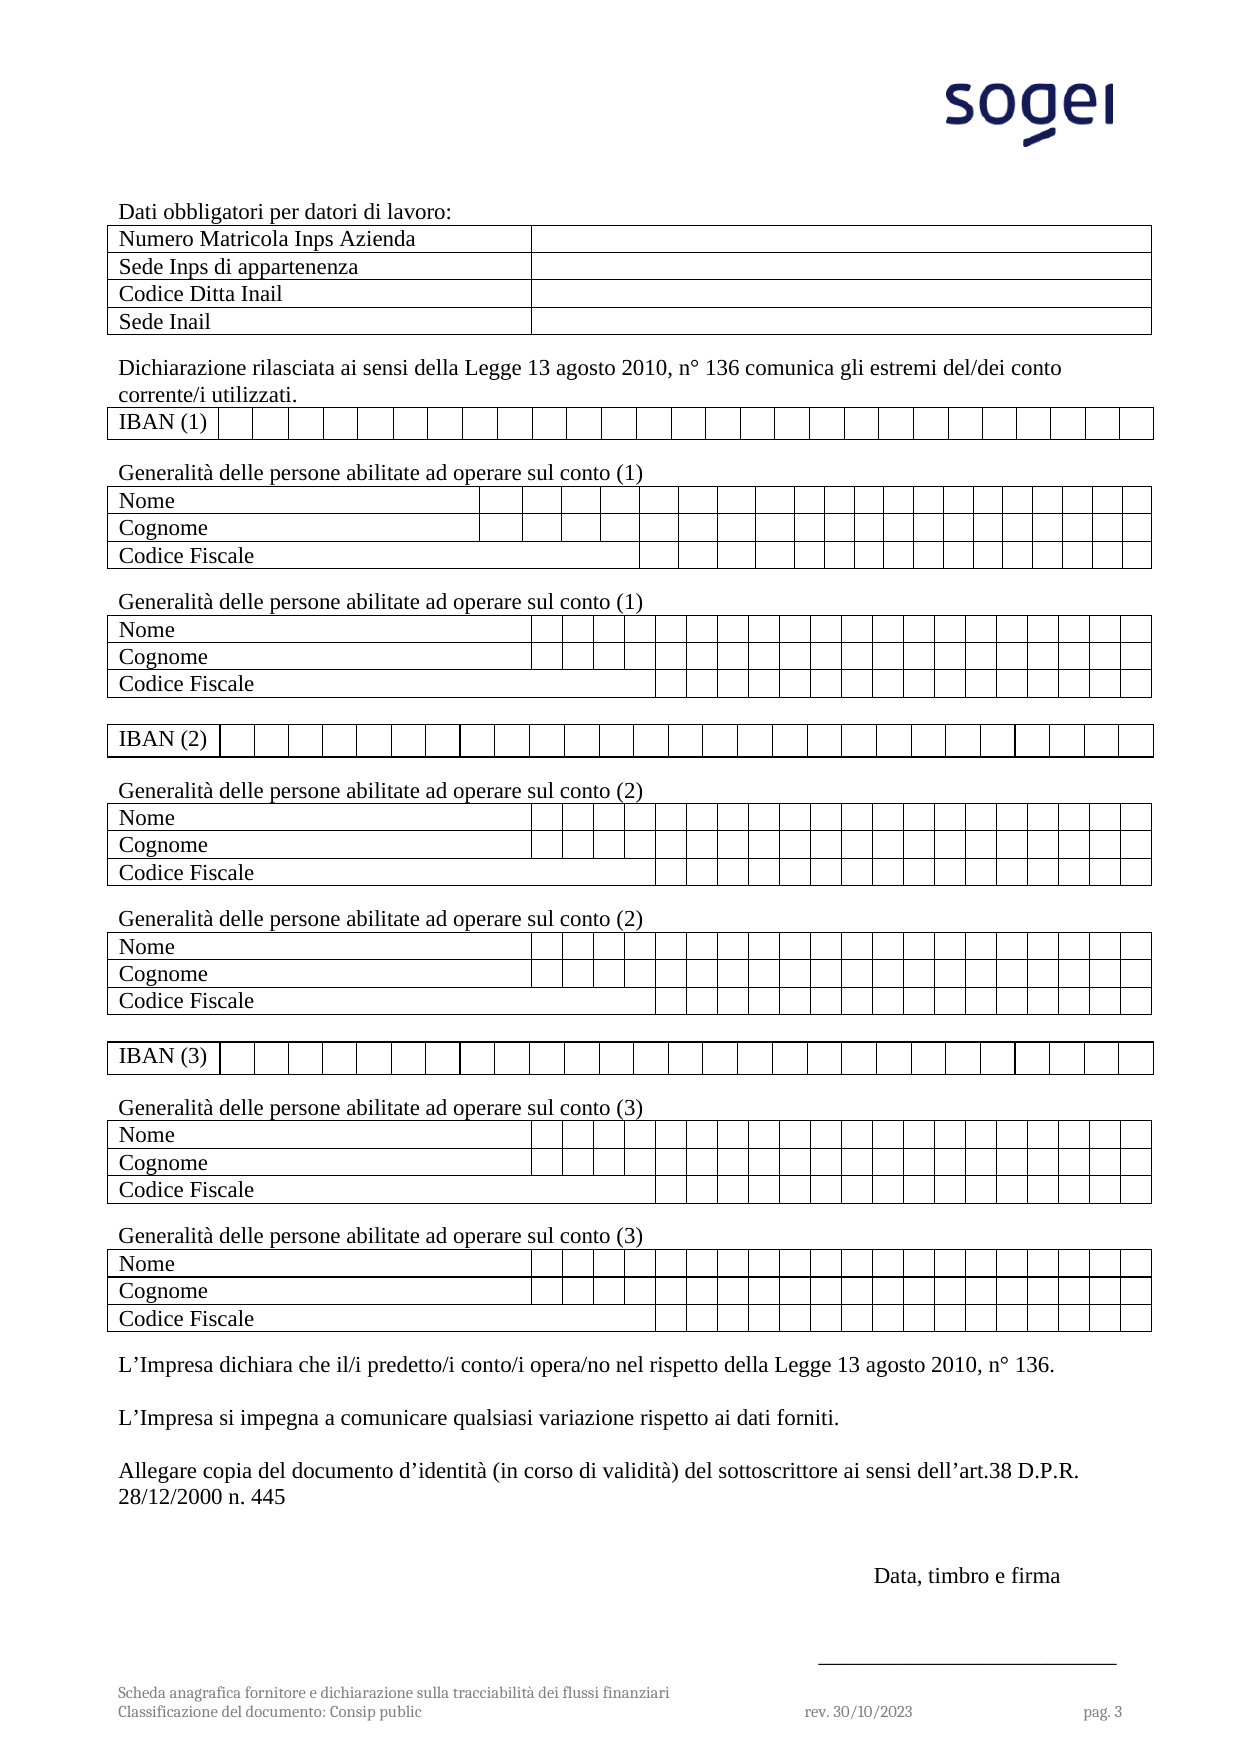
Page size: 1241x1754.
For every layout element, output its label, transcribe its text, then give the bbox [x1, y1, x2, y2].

table_cell [825, 514, 854, 541]
table_header [949, 408, 982, 439]
table_cell [656, 1176, 686, 1202]
table_header [914, 408, 948, 439]
table_header [997, 804, 1027, 830]
table_header [1093, 487, 1122, 513]
table_header [997, 616, 1027, 642]
table_header [625, 1250, 655, 1276]
table_cell [1028, 859, 1058, 885]
table_cell [687, 988, 717, 1014]
table_header [842, 1250, 872, 1276]
table_header [810, 408, 844, 439]
table_header Nome [108, 616, 531, 642]
table_cell [563, 643, 593, 669]
table_header [1028, 1250, 1058, 1276]
table_cell [562, 514, 600, 541]
table_header [565, 1043, 599, 1074]
table_cell [997, 988, 1027, 1014]
table_cell [966, 643, 996, 669]
table_cell [523, 514, 561, 541]
table_cell [1121, 859, 1151, 885]
table_header [904, 1250, 934, 1276]
table_cell [842, 1305, 872, 1331]
table_cell [1090, 670, 1120, 697]
table_header [480, 487, 522, 513]
table_header [1028, 933, 1058, 959]
table_header [811, 1250, 841, 1276]
table_header [877, 725, 911, 756]
table_cell Codice Fiscale [108, 542, 639, 568]
table_cell [756, 542, 794, 568]
table_cell Codice Fiscale [108, 988, 655, 1014]
table_cell [749, 960, 779, 987]
table_header [600, 725, 633, 756]
table_header [594, 1250, 624, 1276]
table_cell [1090, 960, 1120, 987]
table_cell [718, 1176, 748, 1202]
table_cell Sede Inps di appartenenza [108, 253, 531, 279]
table_header [323, 725, 356, 756]
table_header [879, 408, 913, 439]
table_header [912, 1043, 945, 1074]
table_cell [1059, 1305, 1089, 1331]
table_cell [718, 1149, 748, 1175]
text Data, timbro e firma [812, 1562, 1122, 1588]
table_cell [1121, 1176, 1151, 1202]
table_header [749, 804, 779, 830]
table_cell [1121, 988, 1151, 1014]
table_header [1119, 1043, 1153, 1074]
table_cell [532, 831, 562, 858]
table_header [741, 408, 774, 439]
table_header [997, 933, 1027, 959]
table_header [625, 804, 655, 830]
table_cell [842, 1278, 872, 1304]
table_header [718, 933, 748, 959]
table_cell [532, 280, 1151, 307]
table_cell [780, 859, 810, 885]
table_header [904, 804, 934, 830]
table_cell [1028, 1305, 1058, 1331]
table_header [718, 1250, 748, 1276]
table_cell [873, 831, 903, 858]
table_header [1121, 933, 1151, 959]
table_cell [718, 643, 748, 669]
table_cell [873, 643, 903, 669]
table_cell [656, 831, 686, 858]
table_cell [687, 960, 717, 987]
table_cell [625, 1149, 655, 1175]
table_header [357, 725, 391, 756]
table_cell [997, 831, 1027, 858]
table_cell [1028, 1176, 1058, 1202]
table_cell [1059, 988, 1089, 1014]
table_cell [904, 1149, 934, 1175]
table_header [1090, 616, 1120, 642]
text Generalità delle persone abilitate ad operare sul conto (1) [118, 588, 1122, 614]
table_cell [1028, 670, 1058, 697]
table_cell [997, 1176, 1027, 1202]
table_cell [679, 542, 717, 568]
table_cell [935, 831, 965, 858]
table_cell [532, 308, 1151, 334]
table_cell [904, 988, 934, 1014]
table_cell [1028, 831, 1058, 858]
table_cell [749, 988, 779, 1014]
table_header [1050, 1043, 1084, 1074]
table_header [811, 1121, 841, 1148]
table_cell [749, 831, 779, 858]
table_cell Cognome [108, 960, 531, 987]
table_header [1120, 408, 1153, 439]
table_cell [563, 831, 593, 858]
table_cell [966, 960, 996, 987]
table_cell [594, 1278, 624, 1304]
table_cell [1059, 1149, 1089, 1175]
table_cell [966, 859, 996, 885]
table_header [1059, 1121, 1089, 1148]
table_cell Codice Fiscale [108, 1176, 655, 1202]
table_header [687, 1250, 717, 1276]
table_cell [656, 643, 686, 669]
table_cell [1123, 542, 1151, 568]
table_header [966, 1250, 996, 1276]
table_cell [1028, 643, 1058, 669]
table_header [718, 804, 748, 830]
table_cell [532, 1149, 562, 1175]
table_cell [625, 960, 655, 987]
table_header [1059, 933, 1089, 959]
table_header Nome [108, 804, 531, 830]
table_header [523, 487, 561, 513]
table_header [966, 1121, 996, 1148]
table_header [357, 1043, 391, 1074]
table_cell Cognome [108, 1278, 531, 1304]
table_header [1051, 408, 1085, 439]
text L’Impresa dichiara che il/i predetto/i conto/i opera/no nel rispetto della Legge 13 agosto 2010, n° 136. [118, 1351, 1122, 1378]
table_header [687, 616, 717, 642]
table_header [324, 408, 357, 439]
table_header [563, 1250, 593, 1276]
text Generalità delle persone abilitate ad operare sul conto (1) [118, 459, 1122, 486]
table_header [463, 408, 497, 439]
text Dati obbligatori per datori di lavoro: [118, 198, 1122, 224]
table_header [845, 408, 878, 439]
table_cell [842, 831, 872, 858]
table_header [974, 487, 1002, 513]
table_header [563, 804, 593, 830]
table_header [966, 616, 996, 642]
table_header [428, 408, 462, 439]
table_header [780, 1121, 810, 1148]
table_cell [749, 670, 779, 697]
table_cell [935, 1149, 965, 1175]
table_cell [811, 859, 841, 885]
table_header [1090, 933, 1120, 959]
table_header [1016, 1043, 1049, 1074]
table_header [842, 933, 872, 959]
table_header [1121, 616, 1151, 642]
table_header [983, 408, 1016, 439]
table_header [873, 933, 903, 959]
table_header Numero Matricola Inps Azienda [108, 226, 531, 252]
table_header [808, 1043, 841, 1074]
table_header [966, 933, 996, 959]
table_cell [1059, 859, 1089, 885]
table_header [461, 1043, 494, 1074]
table_cell [718, 859, 748, 885]
table_header [944, 487, 973, 513]
table_header [1090, 1250, 1120, 1276]
table_header [530, 725, 564, 756]
table_header [594, 933, 624, 959]
table_cell [1090, 1278, 1120, 1304]
table_cell [914, 514, 943, 541]
table_header [656, 804, 686, 830]
table_header [634, 725, 668, 756]
table_cell [811, 1278, 841, 1304]
table_header [756, 487, 794, 513]
table_cell [935, 643, 965, 669]
table_header [738, 725, 772, 756]
table_cell [625, 1278, 655, 1304]
table_header [594, 616, 624, 642]
table_cell [811, 1149, 841, 1175]
table_cell [756, 514, 794, 541]
table_cell [749, 859, 779, 885]
table_cell [749, 1305, 779, 1331]
table_cell [1093, 514, 1122, 541]
table_header [255, 725, 288, 756]
table_cell [944, 514, 973, 541]
table_cell [1121, 960, 1151, 987]
table_cell [842, 859, 872, 885]
table_cell [966, 1305, 996, 1331]
table_cell [811, 1305, 841, 1331]
table_cell [997, 643, 1027, 669]
table_cell [904, 643, 934, 669]
table_cell [749, 643, 779, 669]
table_header [738, 1043, 772, 1074]
table_cell Cognome [108, 514, 479, 541]
table_header [1033, 487, 1062, 513]
table_cell [873, 988, 903, 1014]
table_cell [563, 1278, 593, 1304]
table_cell Codice Fiscale [108, 1305, 655, 1331]
table_cell [687, 670, 717, 697]
table_header [637, 408, 671, 439]
table_header [749, 933, 779, 959]
table_cell [873, 670, 903, 697]
table_header [873, 804, 903, 830]
table_header [981, 1043, 1014, 1074]
table_cell [935, 960, 965, 987]
table_header [563, 933, 593, 959]
table_cell [873, 960, 903, 987]
table_header [1121, 1121, 1151, 1148]
table_header [656, 616, 686, 642]
table_header [565, 725, 599, 756]
table_header [1050, 725, 1084, 756]
table_cell [842, 1176, 872, 1202]
table_cell [904, 1176, 934, 1202]
table_header [426, 725, 459, 756]
table_header [884, 487, 913, 513]
table_cell [687, 1278, 717, 1304]
table_cell [811, 1176, 841, 1202]
table_cell [935, 670, 965, 697]
table_cell [966, 670, 996, 697]
table_cell [1121, 831, 1151, 858]
table_cell [594, 960, 624, 987]
table_cell [974, 542, 1002, 568]
table_cell [780, 1149, 810, 1175]
table_cell Codice Fiscale [108, 859, 655, 885]
table_cell [873, 1149, 903, 1175]
table_header IBAN (2) [108, 725, 219, 756]
table_cell [842, 988, 872, 1014]
table_header [775, 408, 809, 439]
table_header [703, 725, 737, 756]
table_header [912, 725, 945, 756]
text Generalità delle persone abilitate ad operare sul conto (3) [118, 1094, 1122, 1120]
table_cell Cognome [108, 831, 531, 858]
table_cell [904, 1305, 934, 1331]
table_cell [749, 1176, 779, 1202]
table_cell [718, 542, 755, 568]
table_cell [480, 514, 522, 541]
table_cell [873, 1278, 903, 1304]
table_header [669, 1043, 702, 1074]
table_cell [825, 542, 854, 568]
table_cell [842, 1149, 872, 1175]
table_header [1086, 408, 1119, 439]
table_cell [594, 643, 624, 669]
table_cell [780, 670, 810, 697]
table_cell [718, 831, 748, 858]
table_header [532, 1121, 562, 1148]
table_cell [1033, 514, 1062, 541]
table_cell [625, 831, 655, 858]
table_cell [1059, 831, 1089, 858]
table_header [935, 1121, 965, 1148]
table_header [656, 1121, 686, 1148]
table_header [749, 1250, 779, 1276]
table_header [601, 487, 639, 513]
text Allegare copia del documento d’identità (in corso di validità) del sottoscrittore ai sensi dell’art.38 D.P.R. 28/12/2000 n. 445 [118, 1457, 1122, 1509]
table_header Nome [108, 487, 479, 513]
table_cell [904, 960, 934, 987]
table_header [773, 1043, 807, 1074]
table_header [1016, 725, 1049, 756]
table_cell [679, 514, 717, 541]
text Generalità delle persone abilitate ad operare sul conto (2) [118, 777, 1122, 803]
table_header [221, 1043, 254, 1074]
table_header [718, 487, 755, 513]
table_cell Codice Ditta Inail [108, 280, 531, 307]
table_cell [997, 1149, 1027, 1175]
table_cell [873, 859, 903, 885]
table_header [1090, 804, 1120, 830]
table_cell Codice Fiscale [108, 670, 655, 697]
table_cell [1121, 1278, 1151, 1304]
table_header [842, 1121, 872, 1148]
table_header [1028, 804, 1058, 830]
table_header [687, 804, 717, 830]
table_header [773, 725, 807, 756]
table_cell [656, 1278, 686, 1304]
table_cell [1090, 1305, 1120, 1331]
table_header [1121, 1250, 1151, 1276]
table_header [904, 933, 934, 959]
table_cell [966, 988, 996, 1014]
table_header [625, 1121, 655, 1148]
table_cell [966, 1149, 996, 1175]
table_cell [855, 542, 883, 568]
table_header [679, 487, 717, 513]
table_cell [687, 831, 717, 858]
table_header [780, 1250, 810, 1276]
table_cell [1090, 831, 1120, 858]
table_cell [944, 542, 973, 568]
table_header [780, 804, 810, 830]
table_header [426, 1043, 459, 1074]
table_header [532, 804, 562, 830]
table_cell [640, 542, 678, 568]
table_cell [532, 253, 1151, 279]
table_cell [997, 1278, 1027, 1304]
table_cell [1003, 542, 1032, 568]
table_cell [1090, 988, 1120, 1014]
table_cell [1028, 1149, 1058, 1175]
table_header [289, 725, 322, 756]
text Generalità delle persone abilitate ad operare sul conto (3) [118, 1223, 1122, 1249]
table_header [672, 408, 705, 439]
table_header [811, 616, 841, 642]
table_cell [718, 1305, 748, 1331]
table_header [532, 1250, 562, 1276]
table_header [873, 616, 903, 642]
table_header [1003, 487, 1032, 513]
table_header [532, 933, 562, 959]
table_header [640, 487, 678, 513]
text __________________________ [812, 1641, 1122, 1668]
table_header [811, 804, 841, 830]
table_cell [1033, 542, 1062, 568]
table_cell [532, 960, 562, 987]
table_header [842, 616, 872, 642]
table_cell Sede Inail [108, 308, 531, 334]
table_cell [532, 643, 562, 669]
table_header [904, 616, 934, 642]
table_cell [935, 988, 965, 1014]
table_header [873, 1121, 903, 1148]
table_header [1059, 1250, 1089, 1276]
table_header [718, 616, 748, 642]
table_header [749, 616, 779, 642]
table_cell [997, 859, 1027, 885]
text Dichiarazione rilasciata ai sensi della Legge 13 agosto 2010, n° 136 comunica gli estremi del/dei conto corrente/i utilizzati. [118, 354, 1122, 407]
table_cell [842, 960, 872, 987]
table_header [914, 487, 943, 513]
table_header [749, 1121, 779, 1148]
table_cell [656, 670, 686, 697]
table_cell [780, 988, 810, 1014]
table_header [1090, 1121, 1120, 1148]
table_cell [842, 670, 872, 697]
table_cell [842, 643, 872, 669]
table_header [1028, 1121, 1058, 1148]
table_cell [795, 514, 824, 541]
table_cell [1003, 514, 1032, 541]
table_cell [687, 643, 717, 669]
table_cell [640, 514, 678, 541]
table_cell [811, 670, 841, 697]
table_header [780, 933, 810, 959]
table_cell [656, 988, 686, 1014]
table_cell [1090, 1149, 1120, 1175]
table_header [656, 933, 686, 959]
table_header [1085, 1043, 1118, 1074]
table_cell [1028, 988, 1058, 1014]
table_header [495, 1043, 529, 1074]
table_cell Cognome [108, 1149, 531, 1175]
table_header [1059, 616, 1089, 642]
table_cell [1028, 960, 1058, 987]
table_cell [1059, 670, 1089, 697]
table_header [935, 1250, 965, 1276]
table_cell [780, 1278, 810, 1304]
table_header [219, 408, 252, 439]
table_cell [1121, 1149, 1151, 1175]
table_cell [997, 1305, 1027, 1331]
table_header [530, 1043, 564, 1074]
table_header [1028, 616, 1058, 642]
table_cell [904, 670, 934, 697]
table_header [808, 725, 841, 756]
table_cell [656, 960, 686, 987]
table_header [997, 1250, 1027, 1276]
table_header [533, 408, 566, 439]
table_header [289, 1043, 322, 1074]
table_cell [563, 960, 593, 987]
table_header [997, 1121, 1027, 1148]
table_header [873, 1250, 903, 1276]
table_header Nome [108, 1250, 531, 1276]
table_cell [601, 514, 639, 541]
table_cell [718, 1278, 748, 1304]
table_header [625, 616, 655, 642]
table_cell [1063, 514, 1092, 541]
table_header [656, 1250, 686, 1276]
table_header [811, 933, 841, 959]
table_cell [974, 514, 1002, 541]
table_header [669, 725, 702, 756]
table_header [946, 1043, 980, 1074]
table_cell [811, 988, 841, 1014]
table_header [842, 1043, 876, 1074]
table_cell [780, 1305, 810, 1331]
table_header [498, 408, 532, 439]
table_header [563, 616, 593, 642]
table_header [461, 725, 494, 756]
table_cell [780, 831, 810, 858]
picture [940, 73, 1122, 149]
table_cell [811, 643, 841, 669]
table_cell [811, 831, 841, 858]
table_header [594, 804, 624, 830]
table_cell [1059, 643, 1089, 669]
table_cell [780, 643, 810, 669]
table_header [602, 408, 636, 439]
table_cell [904, 859, 934, 885]
table_cell [749, 1278, 779, 1304]
table_cell [1028, 1278, 1058, 1304]
table_cell [1123, 514, 1151, 541]
table_cell [997, 670, 1027, 697]
table_cell [780, 960, 810, 987]
table_cell [687, 1305, 717, 1331]
table_header [935, 804, 965, 830]
table_header [842, 725, 876, 756]
table_cell [656, 1305, 686, 1331]
table_header IBAN (3) [108, 1043, 219, 1074]
table_header [966, 804, 996, 830]
text Generalità delle persone abilitate ad operare sul conto (2) [118, 905, 1122, 932]
table_cell [1090, 1176, 1120, 1202]
table_cell [687, 1149, 717, 1175]
table_header [825, 487, 854, 513]
table_cell [1093, 542, 1122, 568]
table_header [795, 487, 824, 513]
table_header [904, 1121, 934, 1148]
table_cell [1063, 542, 1092, 568]
table_header [289, 408, 323, 439]
table_header [687, 1121, 717, 1148]
table_cell [656, 1149, 686, 1175]
table_cell [966, 1278, 996, 1304]
table_header [1123, 487, 1151, 513]
table_header IBAN (1) [108, 408, 218, 439]
table_cell [884, 542, 913, 568]
table_header [935, 933, 965, 959]
table_header [358, 408, 393, 439]
table_cell [966, 1176, 996, 1202]
table_header [855, 487, 883, 513]
table_cell [687, 859, 717, 885]
table_cell [625, 643, 655, 669]
table_header [703, 1043, 737, 1074]
table_cell [904, 1278, 934, 1304]
table_header [1059, 804, 1089, 830]
table_cell [935, 1278, 965, 1304]
table_header [392, 1043, 425, 1074]
table_header [625, 933, 655, 959]
table_header [562, 487, 600, 513]
table_cell [914, 542, 943, 568]
table_cell [718, 988, 748, 1014]
table_cell [1090, 859, 1120, 885]
table_header [532, 616, 562, 642]
table_header [718, 1121, 748, 1148]
table_header [780, 616, 810, 642]
table_header [706, 408, 740, 439]
table_cell [904, 831, 934, 858]
table_cell [594, 831, 624, 858]
table_cell [687, 1176, 717, 1202]
table_cell [795, 542, 824, 568]
table_cell [1059, 960, 1089, 987]
table_cell [873, 1305, 903, 1331]
table_header [1119, 725, 1153, 756]
table_header [567, 408, 601, 439]
table_header [1121, 804, 1151, 830]
table_cell [718, 670, 748, 697]
table_cell [532, 1278, 562, 1304]
table_cell [997, 960, 1027, 987]
table_cell [656, 859, 686, 885]
table_cell [594, 1149, 624, 1175]
table_header [935, 616, 965, 642]
table_header Nome [108, 933, 531, 959]
table_header [1017, 408, 1050, 439]
table_header [1063, 487, 1092, 513]
table_cell [1059, 1278, 1089, 1304]
table_cell [1121, 643, 1151, 669]
table_header [600, 1043, 633, 1074]
table_cell [935, 859, 965, 885]
table_cell [935, 1305, 965, 1331]
table_cell [966, 831, 996, 858]
table_cell [873, 1176, 903, 1202]
table_header [594, 1121, 624, 1148]
table_header [532, 226, 1151, 252]
table_header [687, 933, 717, 959]
table_cell Cognome [108, 643, 531, 669]
table_cell [935, 1176, 965, 1202]
table_cell [1121, 1305, 1151, 1331]
table_header [253, 408, 288, 439]
table_header [394, 408, 427, 439]
table_header [634, 1043, 668, 1074]
table_header [495, 725, 529, 756]
table_cell [749, 1149, 779, 1175]
table_header [1085, 725, 1118, 756]
table_cell [1090, 643, 1120, 669]
table_cell [855, 514, 883, 541]
table_header Nome [108, 1121, 531, 1148]
table_header [392, 725, 425, 756]
table_header [563, 1121, 593, 1148]
table_header [946, 725, 980, 756]
table_header [981, 725, 1014, 756]
table_header [842, 804, 872, 830]
table_header [877, 1043, 911, 1074]
table_header [323, 1043, 356, 1074]
table_cell [811, 960, 841, 987]
table_cell [1059, 1176, 1089, 1202]
table_header [221, 725, 254, 756]
table_cell [718, 960, 748, 987]
table_cell [884, 514, 913, 541]
table_cell [780, 1176, 810, 1202]
table_cell [1121, 670, 1151, 697]
table_header [255, 1043, 288, 1074]
table_cell [563, 1149, 593, 1175]
table_cell [718, 514, 755, 541]
text L’Impresa si impegna a comunicare qualsiasi variazione rispetto ai dati forniti. [118, 1404, 1122, 1430]
